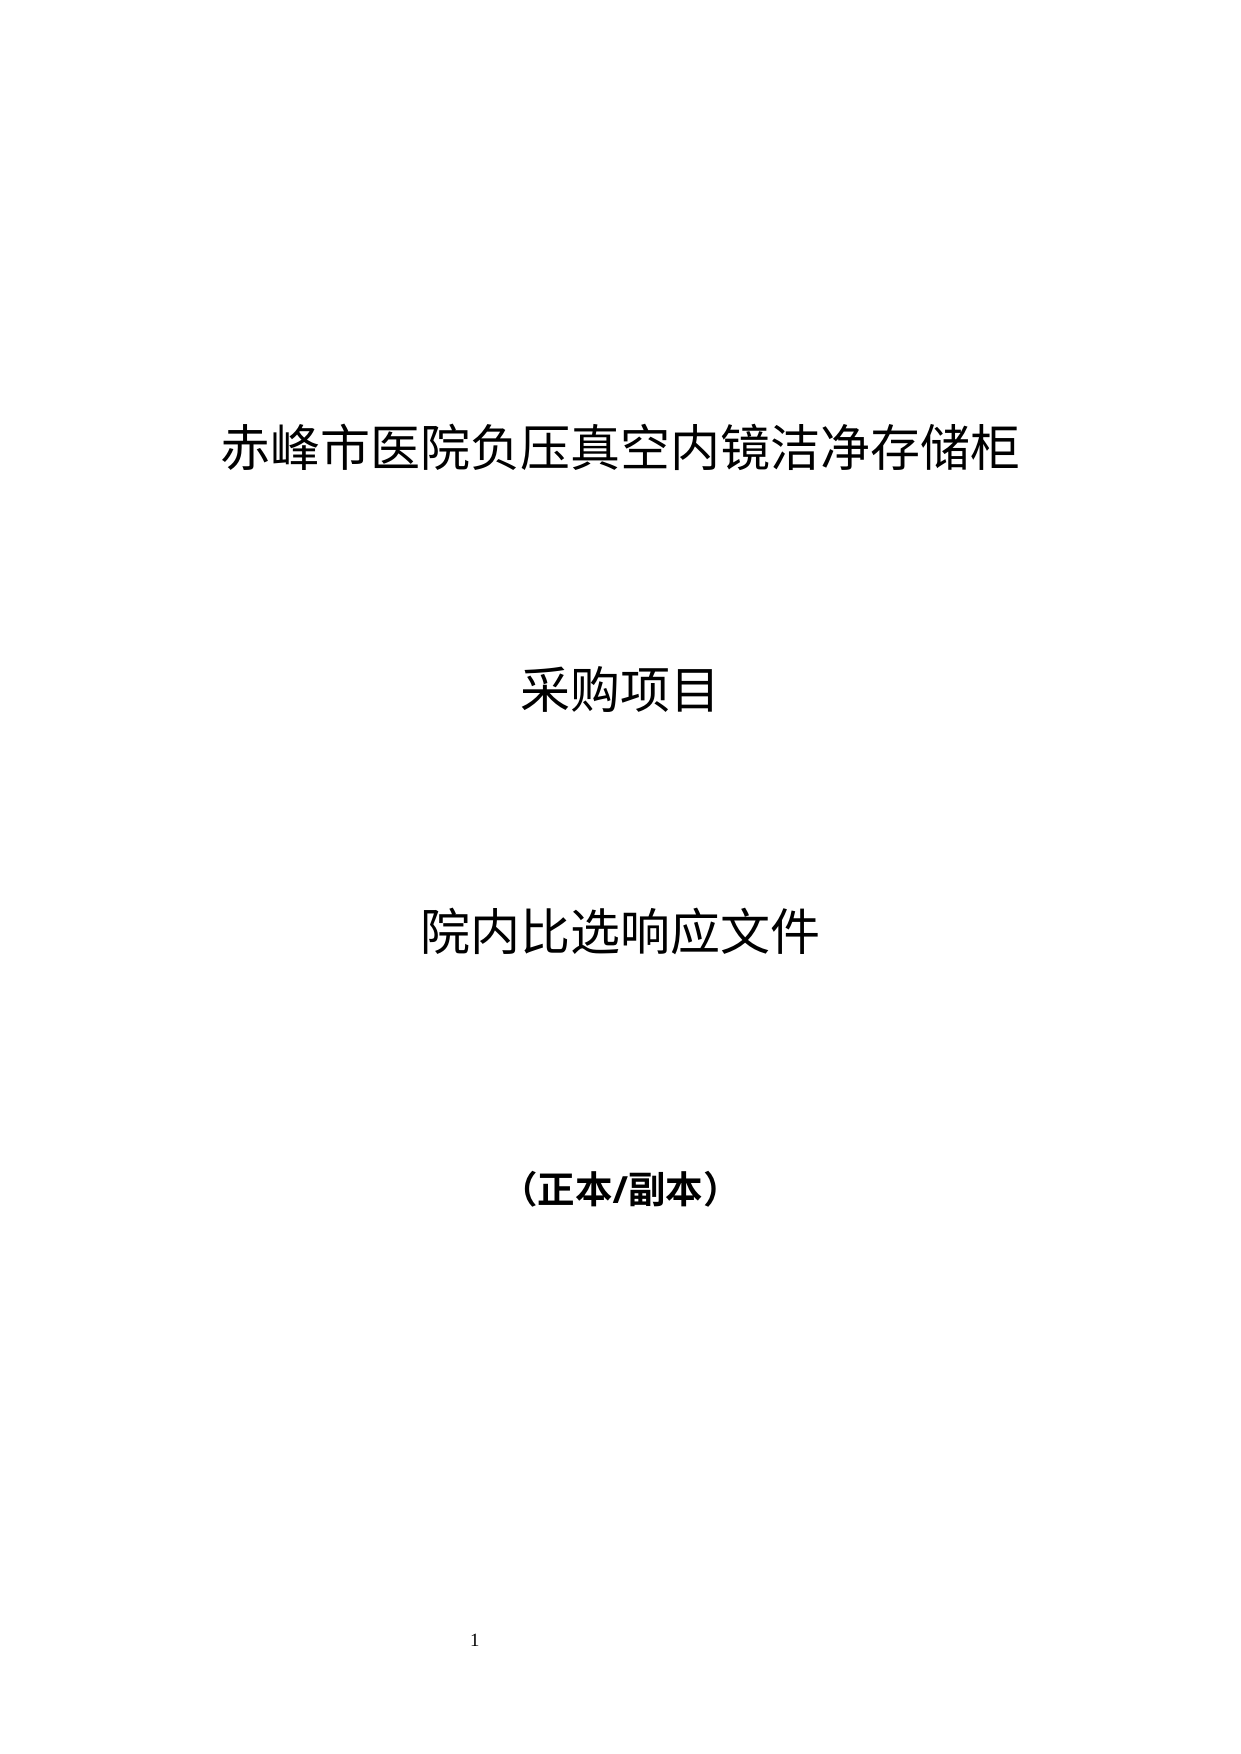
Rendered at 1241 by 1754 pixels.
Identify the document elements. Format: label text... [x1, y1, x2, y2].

text 赤峰市医院负压真空内镜洁净存储柜 [187, 396, 1053, 493]
text （正本/副本） [187, 1155, 1053, 1220]
text 采购项目 [187, 638, 1053, 736]
text 院内比选响应文件 [187, 880, 1053, 978]
